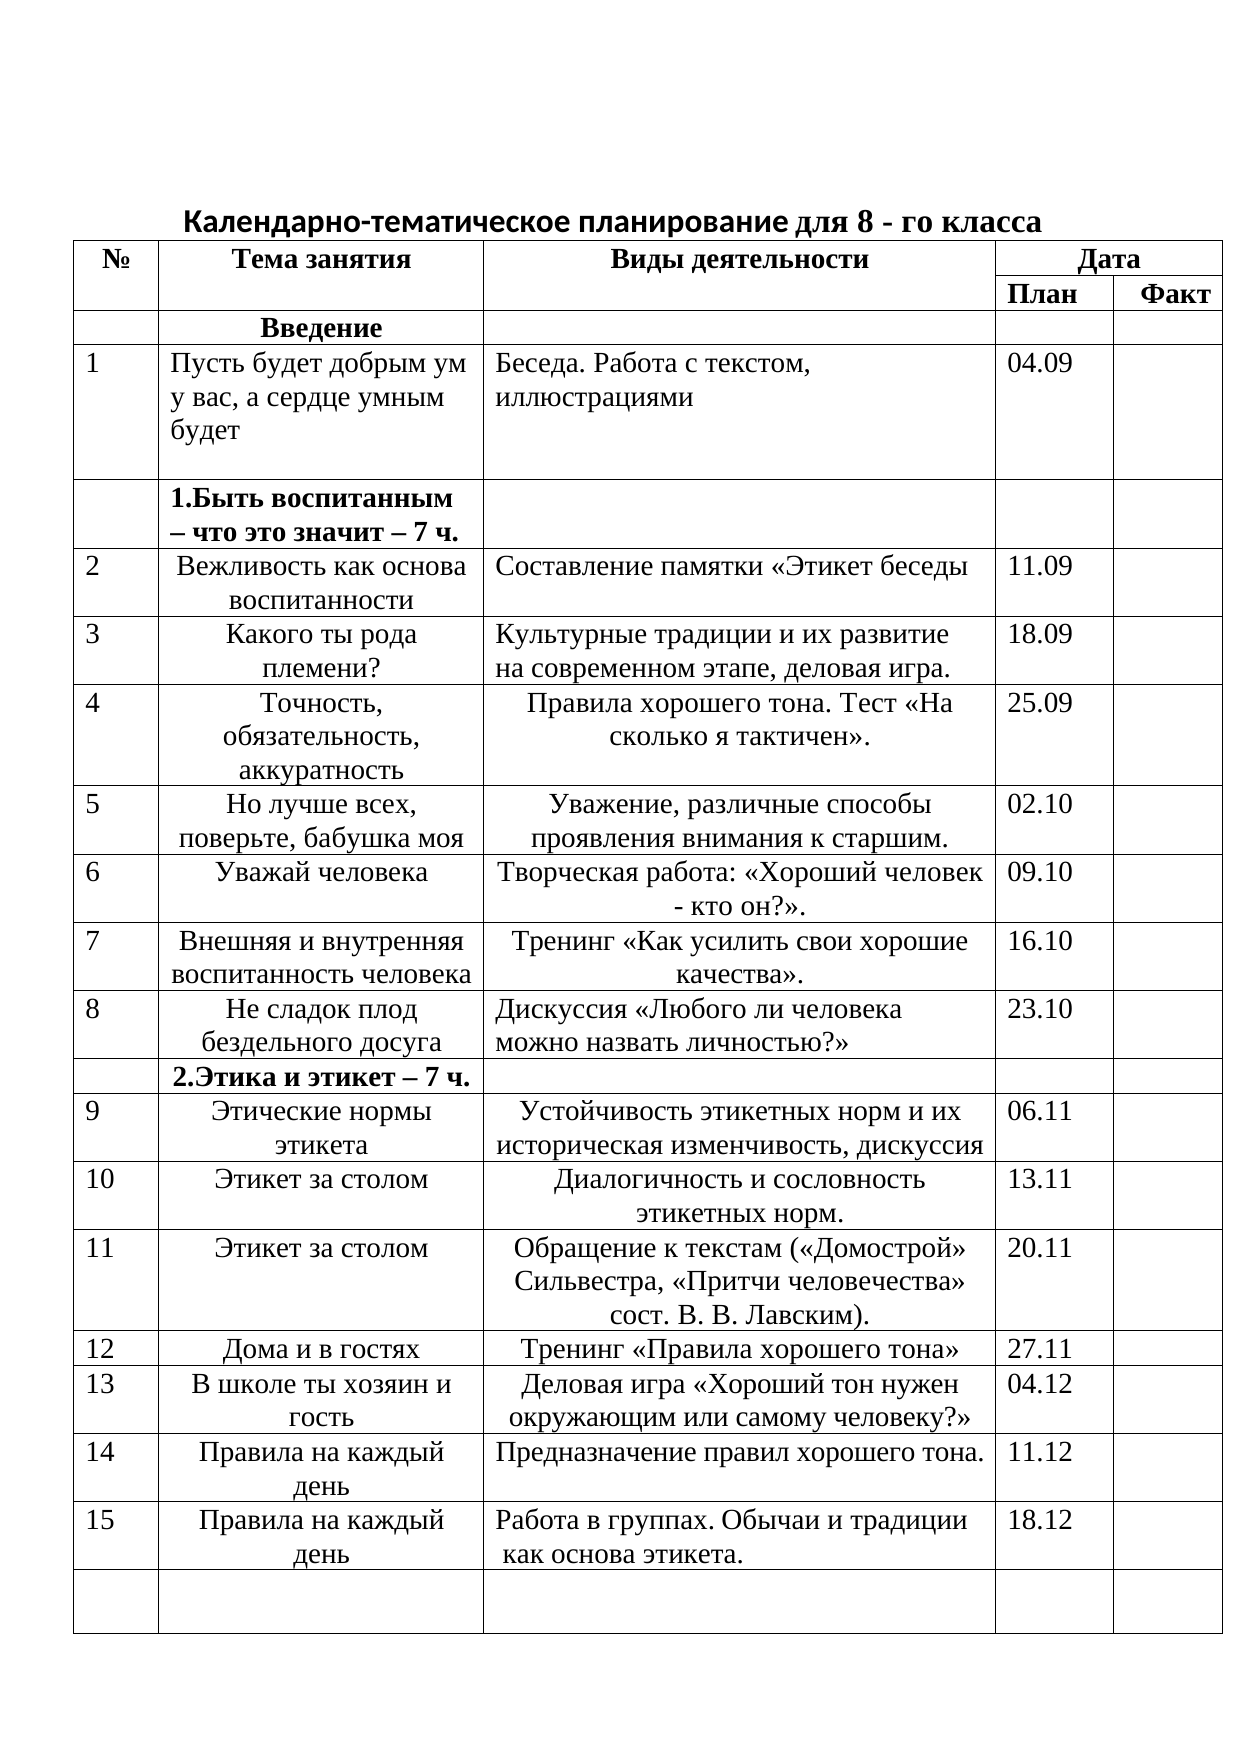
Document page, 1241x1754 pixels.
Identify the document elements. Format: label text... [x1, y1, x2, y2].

table_cell 20.11 [996, 1230, 1113, 1330]
table_cell [1114, 923, 1222, 990]
table_cell [996, 1570, 1113, 1633]
table_cell 04.12 [996, 1366, 1113, 1433]
table_cell [484, 1059, 995, 1092]
table_cell 4 [74, 685, 158, 785]
table_cell Дома и в гостях [159, 1331, 483, 1365]
table_cell [1114, 1434, 1222, 1501]
table_cell Пусть будет добрым ум у вас, а сердце умным будет [159, 345, 483, 479]
table_cell 14 [74, 1434, 158, 1501]
table_cell 27.11 [996, 1331, 1113, 1365]
table_cell Правила на каждый день [159, 1434, 483, 1501]
table_cell Этикет за столом [159, 1230, 483, 1330]
table_cell Беседа. Работа с текстом, иллюстрациями [484, 345, 995, 479]
table_cell 15 [74, 1502, 158, 1569]
table_cell Внешняя и внутренняя воспитанность человека [159, 923, 483, 990]
table_cell Этикет за столом [159, 1162, 483, 1229]
table_cell Уважай человека [159, 855, 483, 922]
table_cell Обращение к текстам («Домострой» Сильвестра, «Притчи человечества» сост. В. В. Лавским). [484, 1230, 995, 1330]
table_cell Но лучше всех, поверьте, бабушка моя [159, 786, 483, 853]
table_cell Дискуссия «Любого ли человека можно назвать личностью?» [484, 991, 995, 1058]
table_cell 11 [74, 1230, 158, 1330]
table_cell [1114, 1230, 1222, 1330]
text Календарно-тематическое планирование для 8 - го класса [74, 199, 1152, 240]
table_cell [484, 1570, 995, 1633]
table_cell 5 [74, 786, 158, 853]
table_cell Введение [159, 311, 483, 344]
table_cell Факт [1114, 276, 1222, 309]
table_cell Правила хорошего тона. Тест «На сколько я тактичен». [484, 685, 995, 785]
table_cell [1114, 786, 1222, 853]
table_cell 3 [74, 617, 158, 684]
table_cell [1114, 1094, 1222, 1161]
table_cell 06.11 [996, 1094, 1113, 1161]
table_cell 8 [74, 991, 158, 1058]
table_cell Не сладок плод бездельного досуга [159, 991, 483, 1058]
table_cell Тренинг «Правила хорошего тона» [484, 1331, 995, 1365]
table_cell 10 [74, 1162, 158, 1229]
table_cell [484, 311, 995, 344]
table_cell 23.10 [996, 991, 1113, 1058]
table_header Тема занятия [159, 241, 483, 309]
table_header № [74, 241, 158, 309]
table_cell [1114, 549, 1222, 616]
table_cell [1114, 1502, 1222, 1569]
table_cell Устойчивость этикетных норм и их историческая изменчивость, дискуссия [484, 1094, 995, 1161]
table_cell [1114, 345, 1222, 479]
table_cell [484, 480, 995, 547]
table_cell [74, 1059, 158, 1092]
table_cell 25.09 [996, 685, 1113, 785]
table_cell [996, 1059, 1113, 1092]
table_cell 02.10 [996, 786, 1113, 853]
table_cell Какого ты рода племени? [159, 617, 483, 684]
table_cell 18.12 [996, 1502, 1113, 1569]
table_cell Составление памятки «Этикет беседы [484, 549, 995, 616]
table_cell [1114, 311, 1222, 344]
table_cell [1114, 1162, 1222, 1229]
table_cell Вежливость как основа воспитанности [159, 549, 483, 616]
table_cell 11.09 [996, 549, 1113, 616]
table_cell Правила на каждый день [159, 1502, 483, 1569]
table_cell [1114, 685, 1222, 785]
table_cell [74, 480, 158, 547]
table_cell Культурные традиции и их развитие на современном этапе, деловая игра. [484, 617, 995, 684]
table_cell [996, 311, 1113, 344]
table_cell [1114, 617, 1222, 684]
table_cell 11.12 [996, 1434, 1113, 1501]
table_cell [1114, 1366, 1222, 1433]
table_cell План [996, 276, 1113, 309]
table_cell Этические нормы этикета [159, 1094, 483, 1161]
table_cell [1114, 1331, 1222, 1365]
table_cell 2 [74, 549, 158, 616]
table_cell 1.Быть воспитанным – что это значит – 7 ч. [159, 480, 483, 547]
table_cell 1 [74, 345, 158, 479]
table_cell [1114, 991, 1222, 1058]
table_cell 18.09 [996, 617, 1113, 684]
table_cell Тренинг «Как усилить свои хорошие качества». [484, 923, 995, 990]
table_header Дата [996, 241, 1222, 275]
table_cell 13 [74, 1366, 158, 1433]
table_cell [1114, 480, 1222, 547]
table_cell 16.10 [996, 923, 1113, 990]
table_cell Точность, обязательность, аккуратность [159, 685, 483, 785]
table_cell Творческая работа: «Хороший человек - кто он?». [484, 855, 995, 922]
table_cell 6 [74, 855, 158, 922]
table_cell 12 [74, 1331, 158, 1365]
table_cell Работа в группах. Обычаи и традиции как основа этикета. [484, 1502, 995, 1569]
table_cell [1114, 1059, 1222, 1092]
table_cell [996, 480, 1113, 547]
table_cell 2.Этика и этикет – 7 ч. [159, 1059, 483, 1092]
table_cell Деловая игра «Хороший тон нужен окружающим или самому человеку?» [484, 1366, 995, 1433]
table_cell 04.09 [996, 345, 1113, 479]
table_cell Уважение, различные способы проявления внимания к старшим. [484, 786, 995, 853]
table_cell [1114, 855, 1222, 922]
table_cell Предназначение правил хорошего тона. [484, 1434, 995, 1501]
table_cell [159, 1570, 483, 1633]
table_cell [74, 311, 158, 344]
table_cell 09.10 [996, 855, 1113, 922]
table_cell 13.11 [996, 1162, 1113, 1229]
table_header Виды деятельности [484, 241, 995, 309]
table_cell [74, 1570, 158, 1633]
table_cell [1114, 1570, 1222, 1633]
table_cell 9 [74, 1094, 158, 1161]
table_cell Диалогичность и сословность этикетных норм. [484, 1162, 995, 1229]
table_cell 7 [74, 923, 158, 990]
table_cell В школе ты хозяин и гость [159, 1366, 483, 1433]
